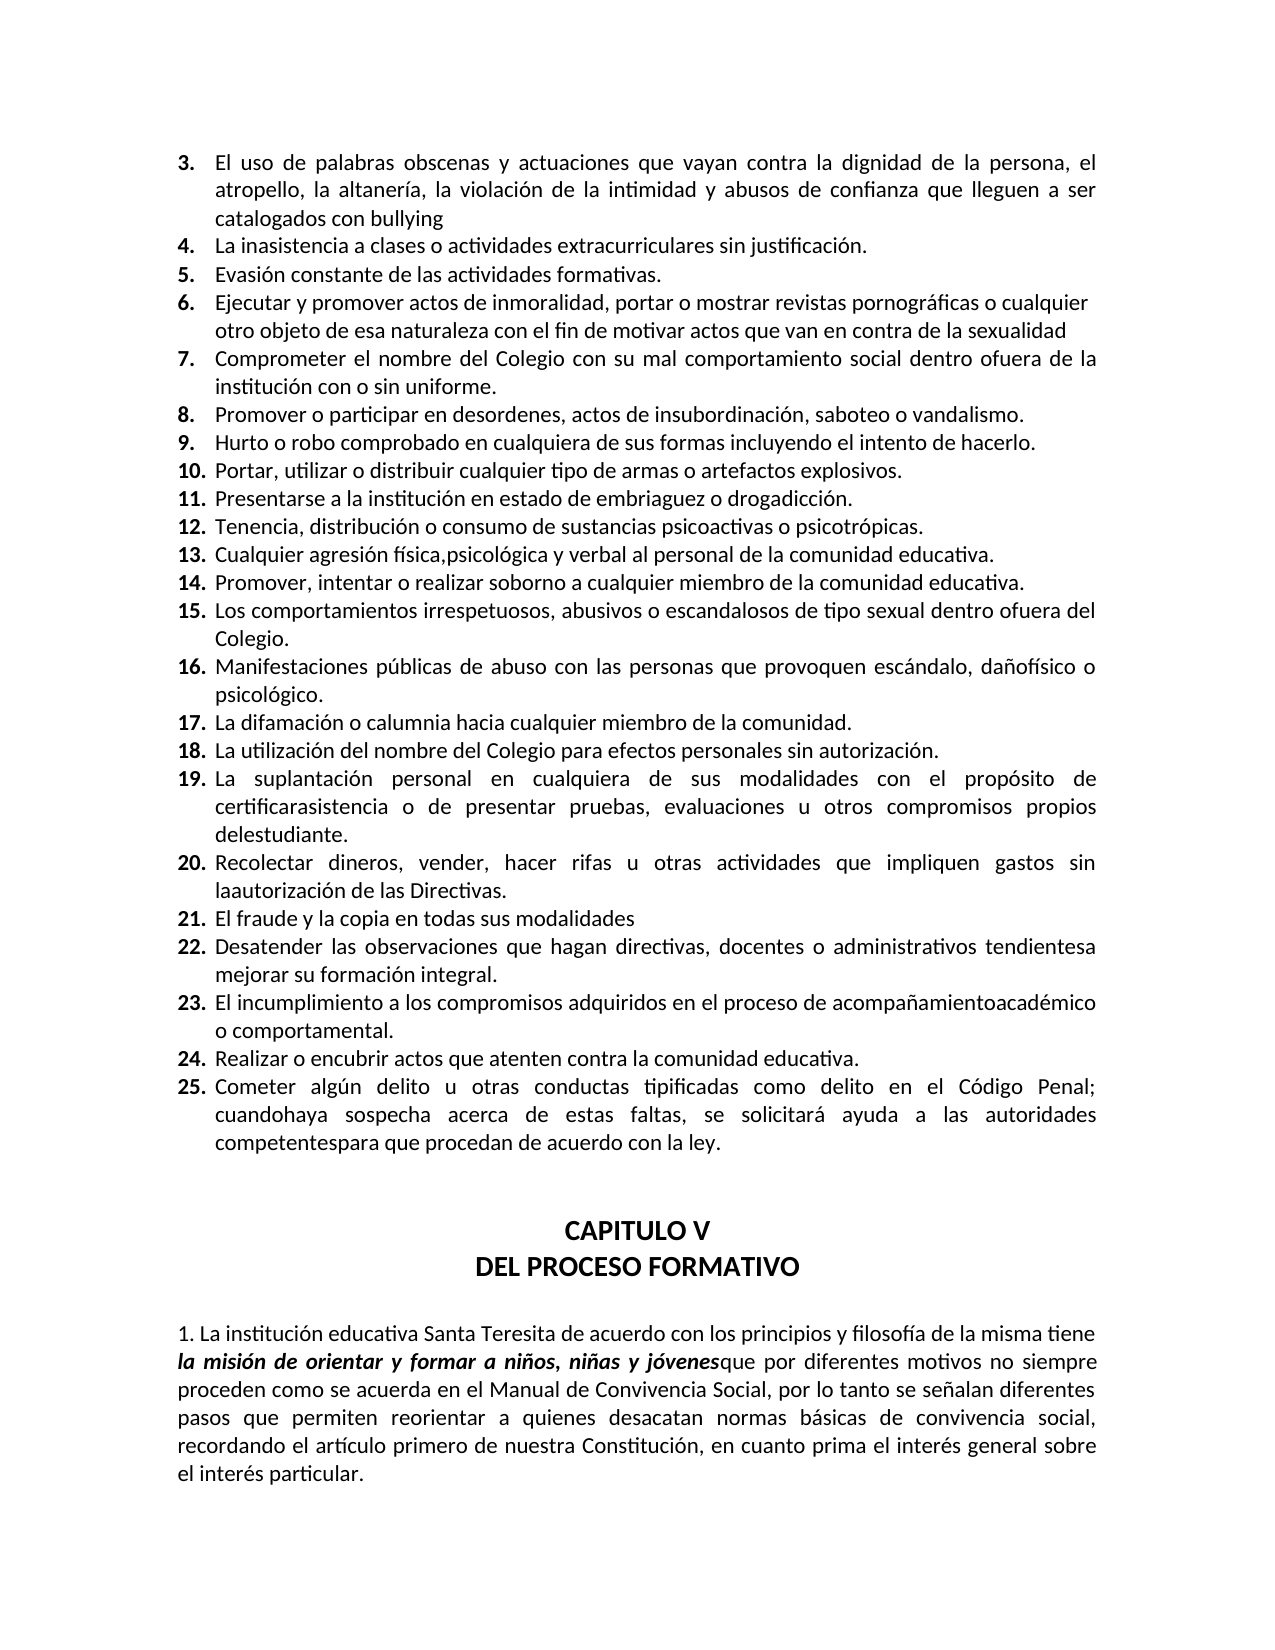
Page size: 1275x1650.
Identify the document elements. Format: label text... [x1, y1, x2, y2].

list Desatender las observaciones que hagan directivas, docentes o administrativos tendientesa mejorar su formación integral. [177, 932, 1098, 988]
list Realizar o encubrir actos que atenten contra la comunidad educativa. [177, 1044, 1098, 1072]
list Evasión constante de las actividades formativas. [177, 260, 1098, 288]
list Manifestaciones públicas de abuso con las personas que provoquen escándalo, dañofísico o psicológico. [177, 652, 1098, 708]
list Promover o participar en desordenes, actos de insubordinación, saboteo o vandalismo. [177, 400, 1098, 428]
list Comprometer el nombre del Colegio con su mal comportamiento social dentro ofuera de la institución con o sin uniforme. [177, 344, 1098, 400]
list Ejecutar y promover actos de inmoralidad, portar o mostrar revistas pornográficas o cualquier otro objeto de esa naturaleza con el fin de motivar actos que van en contra de la sexualidad [177, 288, 1098, 344]
list Portar, utilizar o distribuir cualquier tipo de armas o artefactos explosivos. [177, 456, 1098, 484]
list El uso de palabras obscenas y actuaciones que vayan contra la dignidad de la persona, el atropello, la altanería, la violación de la intimidad y abusos de confianza que lleguen a ser catalogados con bullying [177, 148, 1098, 232]
text DEL PROCESO FORMATIVO [177, 1248, 1098, 1284]
text 1. La institución educativa Santa Teresita de acuerdo con los principios y filosofía de la misma tiene la misión de orientar y formar a niños, niñas y jóvenesque por diferentes motivos no siempre proceden como se acuerda en el Manual de Convivencia Social, por lo tanto se señalan diferentes pasos que permiten reorientar a quienes desacatan normas básicas de convivencia social, recordando el artículo primero de nuestra Constitución, en cuanto prima el interés general sobre el interés particular. [177, 1319, 1098, 1487]
list Hurto o robo comprobado en cualquiera de sus formas incluyendo el intento de hacerlo. [177, 428, 1098, 456]
list Cualquier agresión física,psicológica y verbal al personal de la comunidad educativa. [177, 540, 1098, 568]
list La utilización del nombre del Colegio para efectos personales sin autorización. [177, 736, 1098, 764]
list La inasistencia a clases o actividades extracurriculares sin justificación. [177, 232, 1098, 260]
list Presentarse a la institución en estado de embriaguez o drogadicción. [177, 484, 1098, 512]
list El incumplimiento a los compromisos adquiridos en el proceso de acompañamientoacadémico o comportamental. [177, 988, 1098, 1044]
list La suplantación personal en cualquiera de sus modalidades con el propósito de certificarasistencia o de presentar pruebas, evaluaciones u otros compromisos propios delestudiante. [177, 764, 1098, 848]
list La difamación o calumnia hacia cualquier miembro de la comunidad. [177, 708, 1098, 736]
list Promover, intentar o realizar soborno a cualquier miembro de la comunidad educativa. [177, 568, 1098, 596]
list Tenencia, distribución o consumo de sustancias psicoactivas o psicotrópicas. [177, 512, 1098, 540]
list Los comportamientos irrespetuosos, abusivos o escandalosos de tipo sexual dentro ofuera del Colegio. [177, 596, 1098, 652]
list Cometer algún delito u otras conductas tipificadas como delito en el Código Penal; cuandohaya sospecha acerca de estas faltas, se solicitará ayuda a las autoridades competentespara que procedan de acuerdo con la ley. [177, 1072, 1098, 1156]
text CAPITULO V [177, 1212, 1098, 1248]
list Recolectar dineros, vender, hacer rifas u otras actividades que impliquen gastos sin laautorización de las Directivas. [177, 848, 1098, 904]
list El fraude y la copia en todas sus modalidades [177, 904, 1098, 932]
